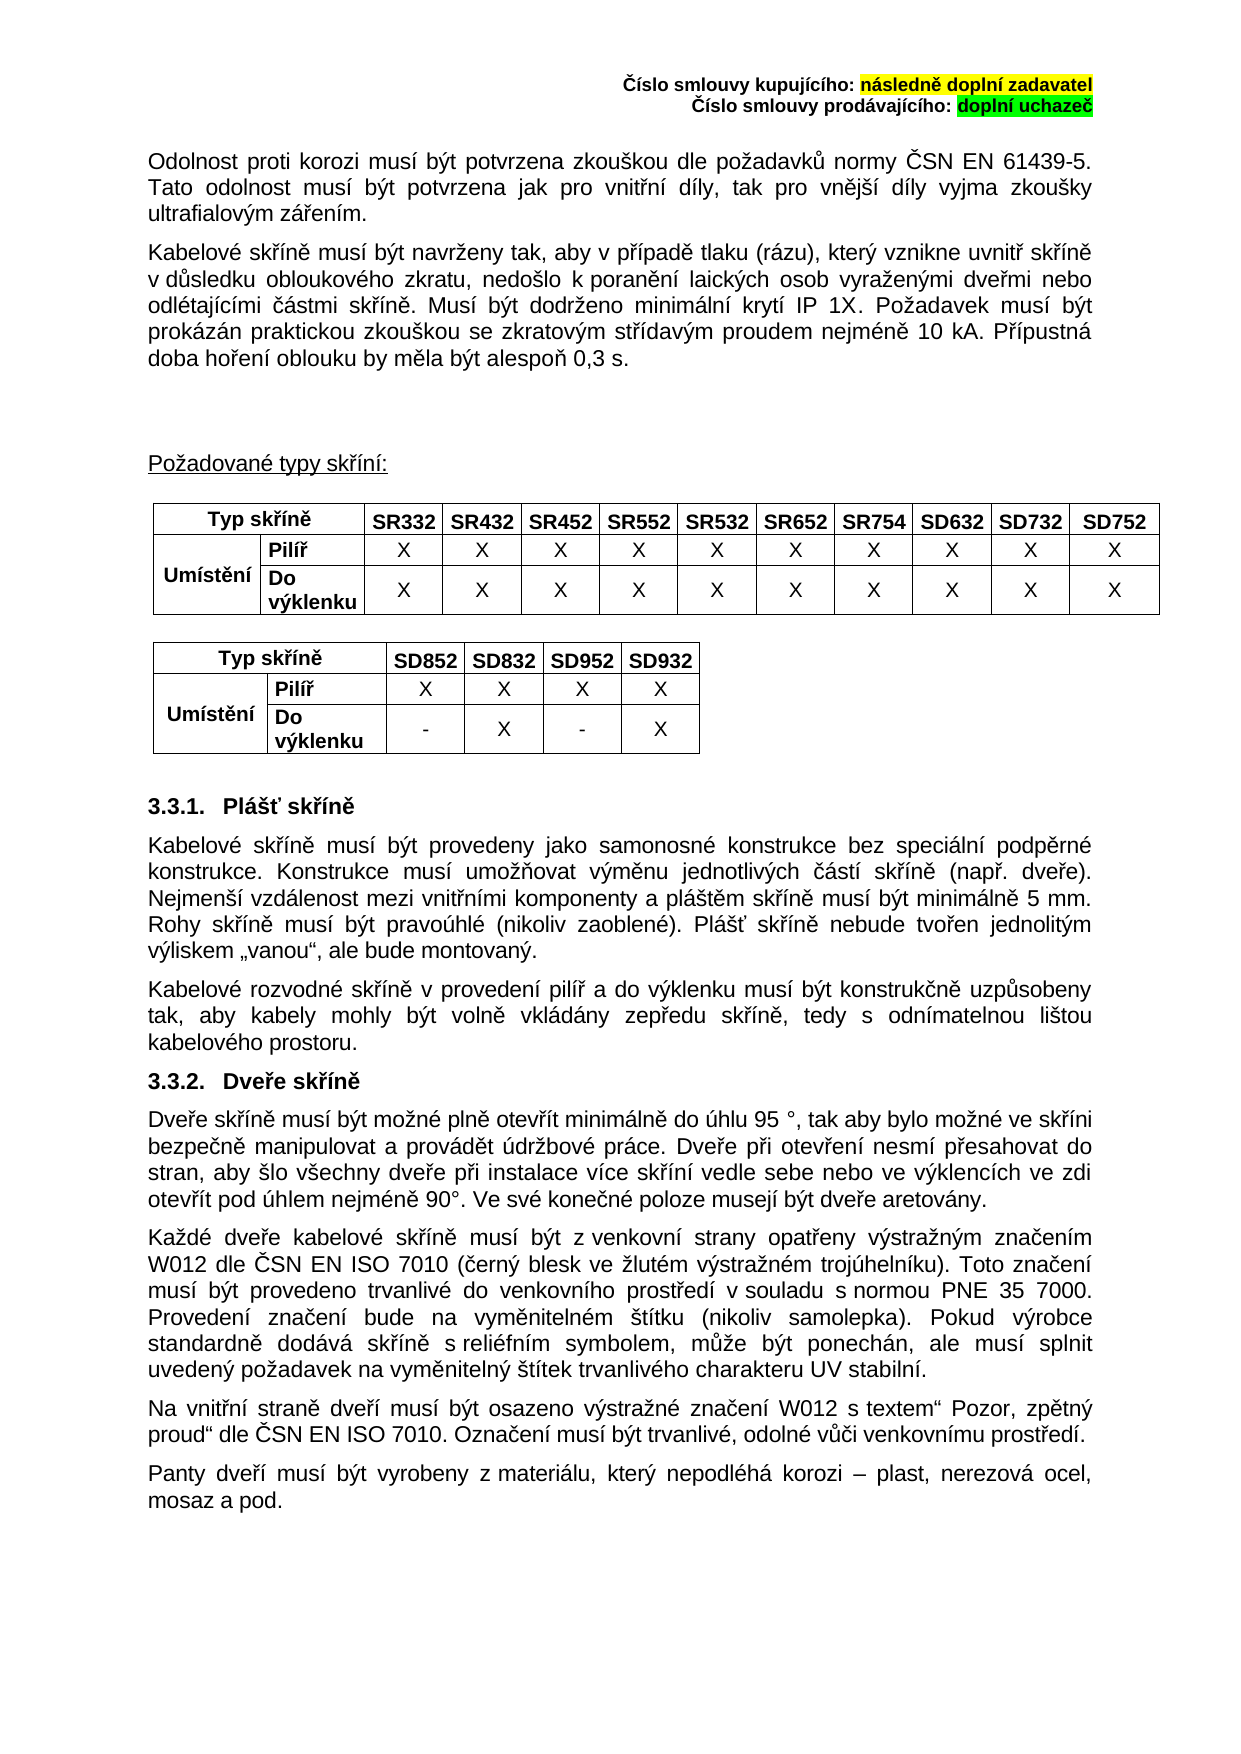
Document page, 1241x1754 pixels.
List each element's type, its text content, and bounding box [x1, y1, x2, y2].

table_cell X [678, 535, 756, 565]
table_cell X [913, 535, 991, 565]
table_cell X [522, 535, 599, 565]
text Na vnitřní straně dveří musí být osazeno výstražné značení W012 s textem“ Pozor, zpětný proud“ dle ČSN EN ISO 7010. Označení musí být trvanlivé, odolné vůči venkovnímu prostředí. [148, 1395, 1093, 1448]
table_header SR332 [365, 504, 442, 534]
table_cell X [1070, 566, 1159, 614]
table_cell X [600, 535, 677, 565]
text Odolnost proti korozi musí být potvrzena zkouškou dle požadavků normy ČSN EN 61439-5. Tato odolnost musí být potvrzena jak pro vnitřní díly, tak pro vnější díly vyjma zkoušky ultrafialovým zářením. [148, 148, 1093, 227]
text Kabelové rozvodné skříně v provedení pilíř a do výklenku musí být konstrukčně uzpůsobeny tak, aby kabely mohly být volně vkládány zepředu skříně, tedy s odnímatelnou lištou kabelového prostoru. [148, 976, 1093, 1055]
table_cell X [757, 566, 834, 614]
table_cell Do výklenku [268, 705, 386, 753]
text Kabelové skříně musí být provedeny jako samonosné konstrukce bez speciální podpěrné konstrukce. Konstrukce musí umožňovat výměnu jednotlivých částí skříně (např. dveře). Nejmenší vzdálenost mezi vnitřními komponenty a pláštěm skříně musí být minimálně 5 mm. Rohy skříně musí být pravoúhlé (nikoliv zaoblené). Plášť skříně nebude tvořen jednolitým výliskem „vanou“, ale bude montovaný. [148, 832, 1093, 963]
table_cell - [387, 705, 464, 753]
table_header SD732 [992, 504, 1069, 534]
table_cell X [443, 566, 521, 614]
text Panty dveří musí být vyrobeny z materiálu, který nepodléhá korozi – plast, nerezová ocel, mosaz a pod. [148, 1460, 1093, 1513]
table_header Typ skříně [154, 643, 386, 673]
table_cell X [678, 566, 756, 614]
table_header SR452 [522, 504, 599, 534]
table_cell X [913, 566, 991, 614]
table_cell Pilíř [268, 674, 386, 704]
table_cell Pilíř [261, 535, 364, 565]
table_header SR432 [443, 504, 521, 534]
table_header SD632 [913, 504, 991, 534]
table_header SR532 [678, 504, 756, 534]
table_cell Do výklenku [261, 566, 364, 614]
table_header SR754 [835, 504, 912, 534]
table_header SD952 [544, 643, 621, 673]
table_header SD832 [465, 643, 543, 673]
table_cell X [465, 705, 543, 753]
text Každé dveře kabelové skříně musí být z venkovní strany opatřeny výstražným značením W012 dle ČSN EN ISO 7010 (černý blesk ve žlutém výstražném trojúhelníku). Toto značení musí být provedeno trvanlivé do venkovního prostředí v souladu s normou PNE 35 7000. Provedení značení bude na vyměnitelném štítku (nikoliv samolepka). Pokud výrobce standardně dodává skříně s reliéfním symbolem, může být ponechán, ale musí splnit uvedený požadavek na vyměnitelný štítek trvanlivého charakteru UV stabilní. [148, 1224, 1093, 1382]
table_cell X [387, 674, 464, 704]
table_cell X [835, 566, 912, 614]
table_cell Umístění [154, 674, 267, 753]
table_cell X [443, 535, 521, 565]
table_cell X [1070, 535, 1159, 565]
table_cell - [544, 705, 621, 753]
table_cell Umístění [154, 535, 260, 614]
table_header SD752 [1070, 504, 1159, 534]
table_cell X [465, 674, 543, 704]
table_cell X [522, 566, 599, 614]
table_cell X [835, 535, 912, 565]
table_cell X [992, 535, 1069, 565]
table_cell X [544, 674, 621, 704]
table_header SD932 [622, 643, 699, 673]
list Dveře skříně [148, 1068, 1093, 1094]
table_header SD852 [387, 643, 464, 673]
table_cell X [992, 566, 1069, 614]
table_header SR652 [757, 504, 834, 534]
table_header Typ skříně [154, 504, 364, 534]
table_cell X [622, 674, 699, 704]
table_cell X [365, 566, 442, 614]
table_cell X [600, 566, 677, 614]
table_cell X [757, 535, 834, 565]
table_cell X [622, 705, 699, 753]
table_cell X [365, 535, 442, 565]
text Kabelové skříně musí být navrženy tak, aby v případě tlaku (rázu), který vznikne uvnitř skříně v důsledku obloukového zkratu, nedošlo k poranění laických osob vyraženými dveřmi nebo odlétajícími částmi skříně. Musí být dodrženo minimální krytí IP 1X. Požadavek musí být prokázán praktickou zkouškou se zkratovým střídavým proudem nejméně 10 kA. Přípustná doba hoření oblouku by měla být alespoň 0,3 s. [148, 239, 1093, 371]
text Dveře skříně musí být možné plně otevřít minimálně do úhlu 95 °, tak aby bylo možné ve skříni bezpečně manipulovat a provádět údržbové práce. Dveře při otevření nesmí přesahovat do stran, aby šlo všechny dveře při instalace více skříní vedle sebe nebo ve výklencích ve zdi otevřít pod úhlem nejméně 90°. Ve své konečné poloze musejí být dveře aretovány. [148, 1106, 1093, 1212]
table_header SR552 [600, 504, 677, 534]
text Požadované typy skříní: [148, 450, 1093, 476]
list Plášť skříně [148, 793, 1093, 819]
